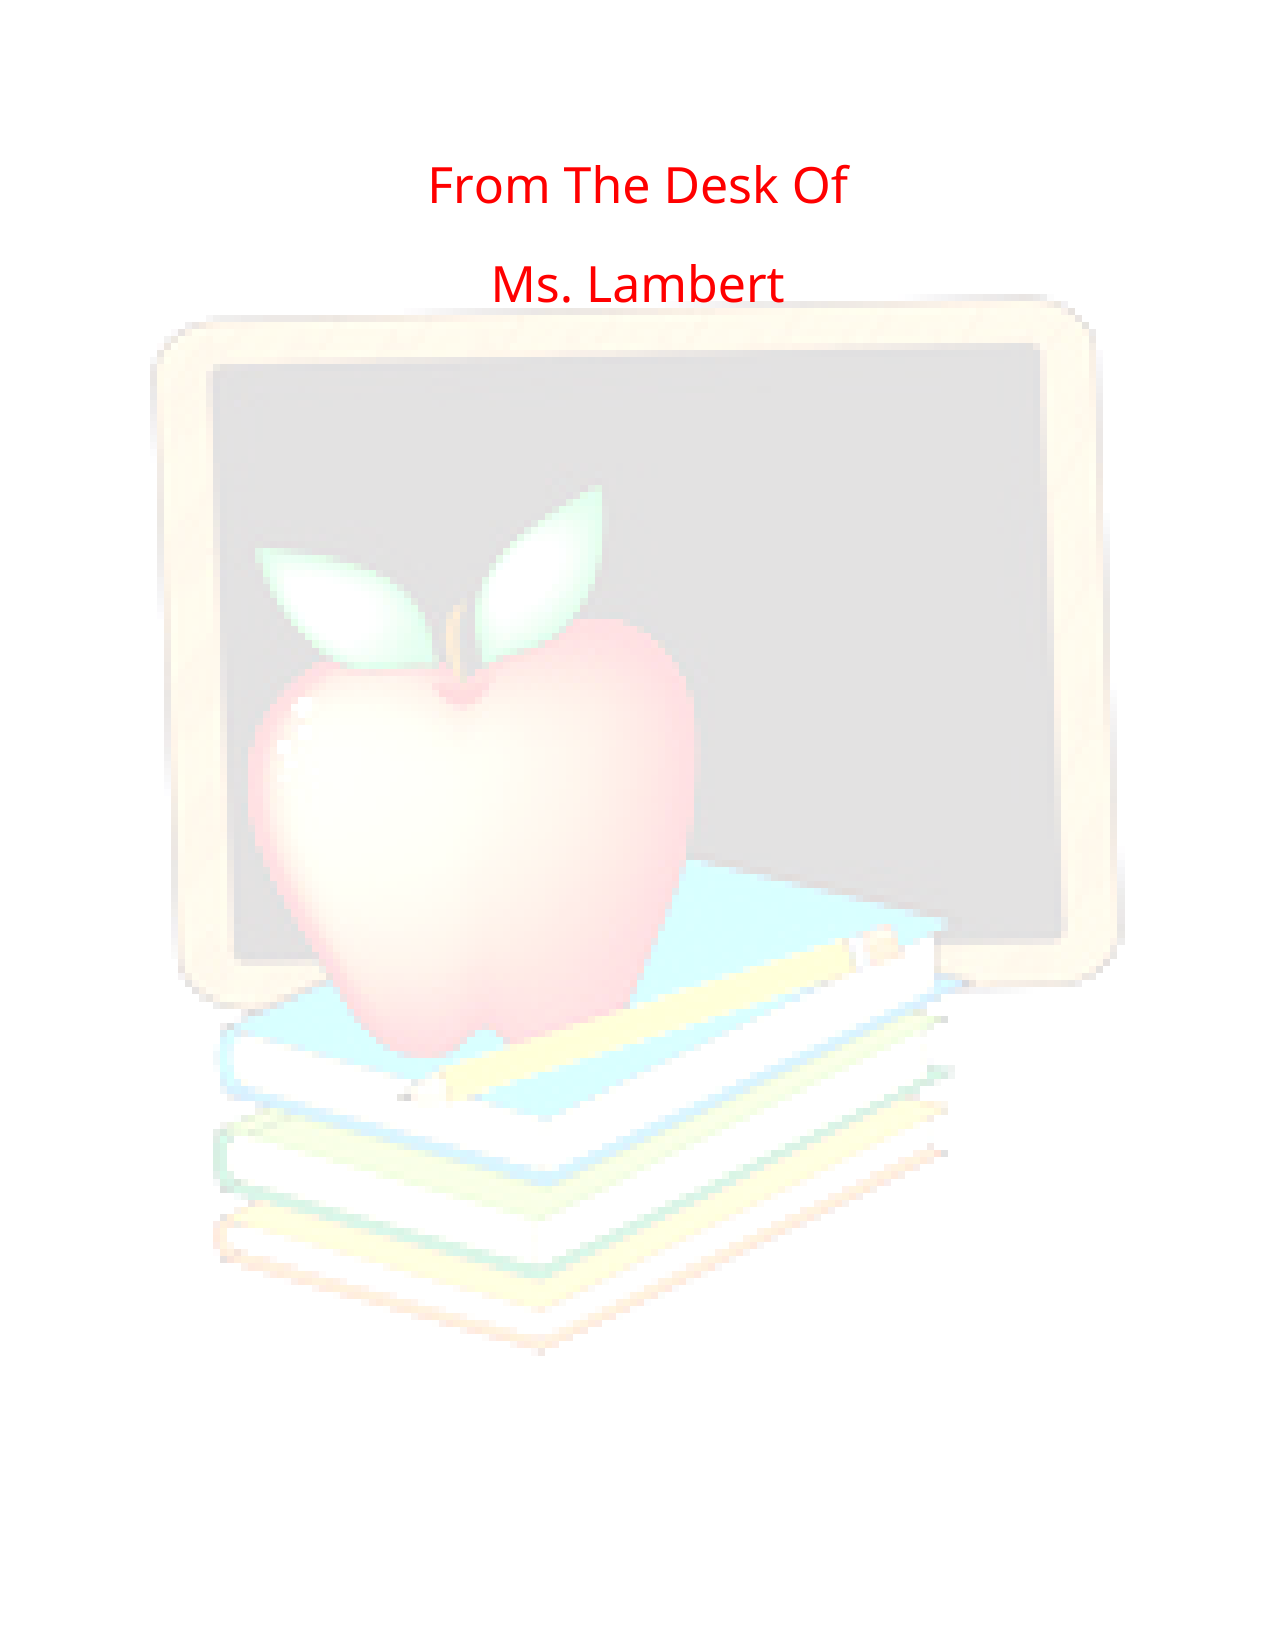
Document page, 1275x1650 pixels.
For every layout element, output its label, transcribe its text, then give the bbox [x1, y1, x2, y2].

text From The Desk Of [150, 150, 1125, 218]
text Ms. Lambert [150, 249, 1125, 317]
